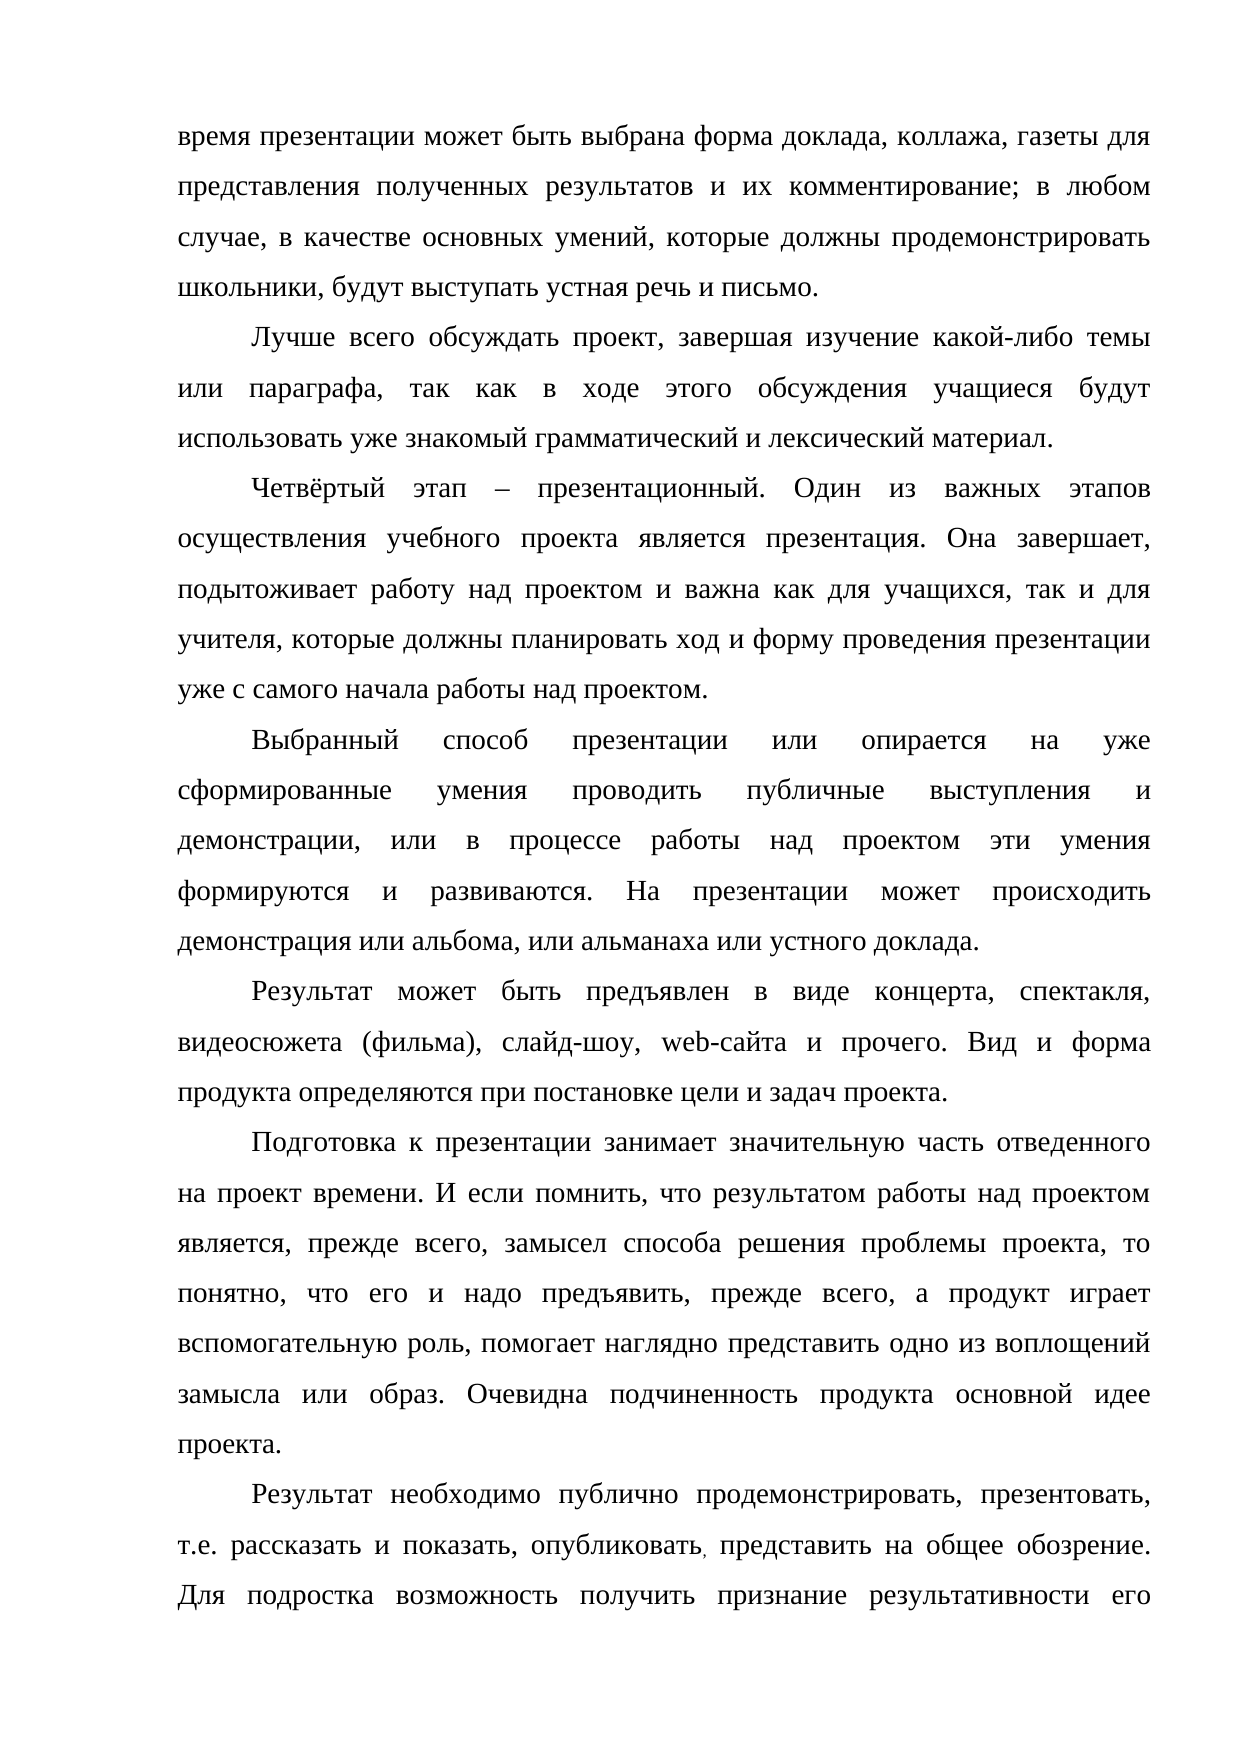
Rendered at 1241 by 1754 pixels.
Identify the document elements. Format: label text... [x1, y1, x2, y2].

text Результат может быть предъявлен в виде концерта, спектакля, видеосюжета (фильма), слайд-шоу, web-сайта и прочего. Вид и форма продукта определяются при постановке цели и задач проекта. [177, 973, 1152, 1108]
text Четвёртый этап – презентационный. Один из важных этапов осуществления учебного проекта является презентация. Она завершает, подытоживает работу над проектом и важна как для учащихся, так и для учителя, которые должны планировать ход и форму проведения презентации уже с самого начала работы над проектом. [177, 470, 1152, 705]
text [177, 1477, 1152, 1611]
text Выбранный способ презентации или опирается на уже сформированные умения проводить публичные выступления и демонстрации, или в процессе работы над проектом эти умения формируются и развиваются. На презентации может происходить демонстрация или альбома, или альманаха или устного доклада. [177, 722, 1152, 957]
text Лучше всего обсуждать проект, завершая изучение какой-либо темы или параграфа, так как в ходе этого обсуждения учащиеся будут использовать уже знакомый грамматический и лексический материал. [177, 319, 1152, 453]
text Подготовка к презентации занимает значительную часть отведенного на проект времени. И если помнить, что результатом работы над проектом является, прежде всего, замысел способа решения проблемы проекта, то понятно, что его и надо предъявить, прежде всего, а продукт играет вспомогательную роль, помогает наглядно представить одно из воплощений замысла или образ. Очевидна подчиненность продукта основной идее проекта. [177, 1124, 1152, 1460]
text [177, 118, 1152, 303]
